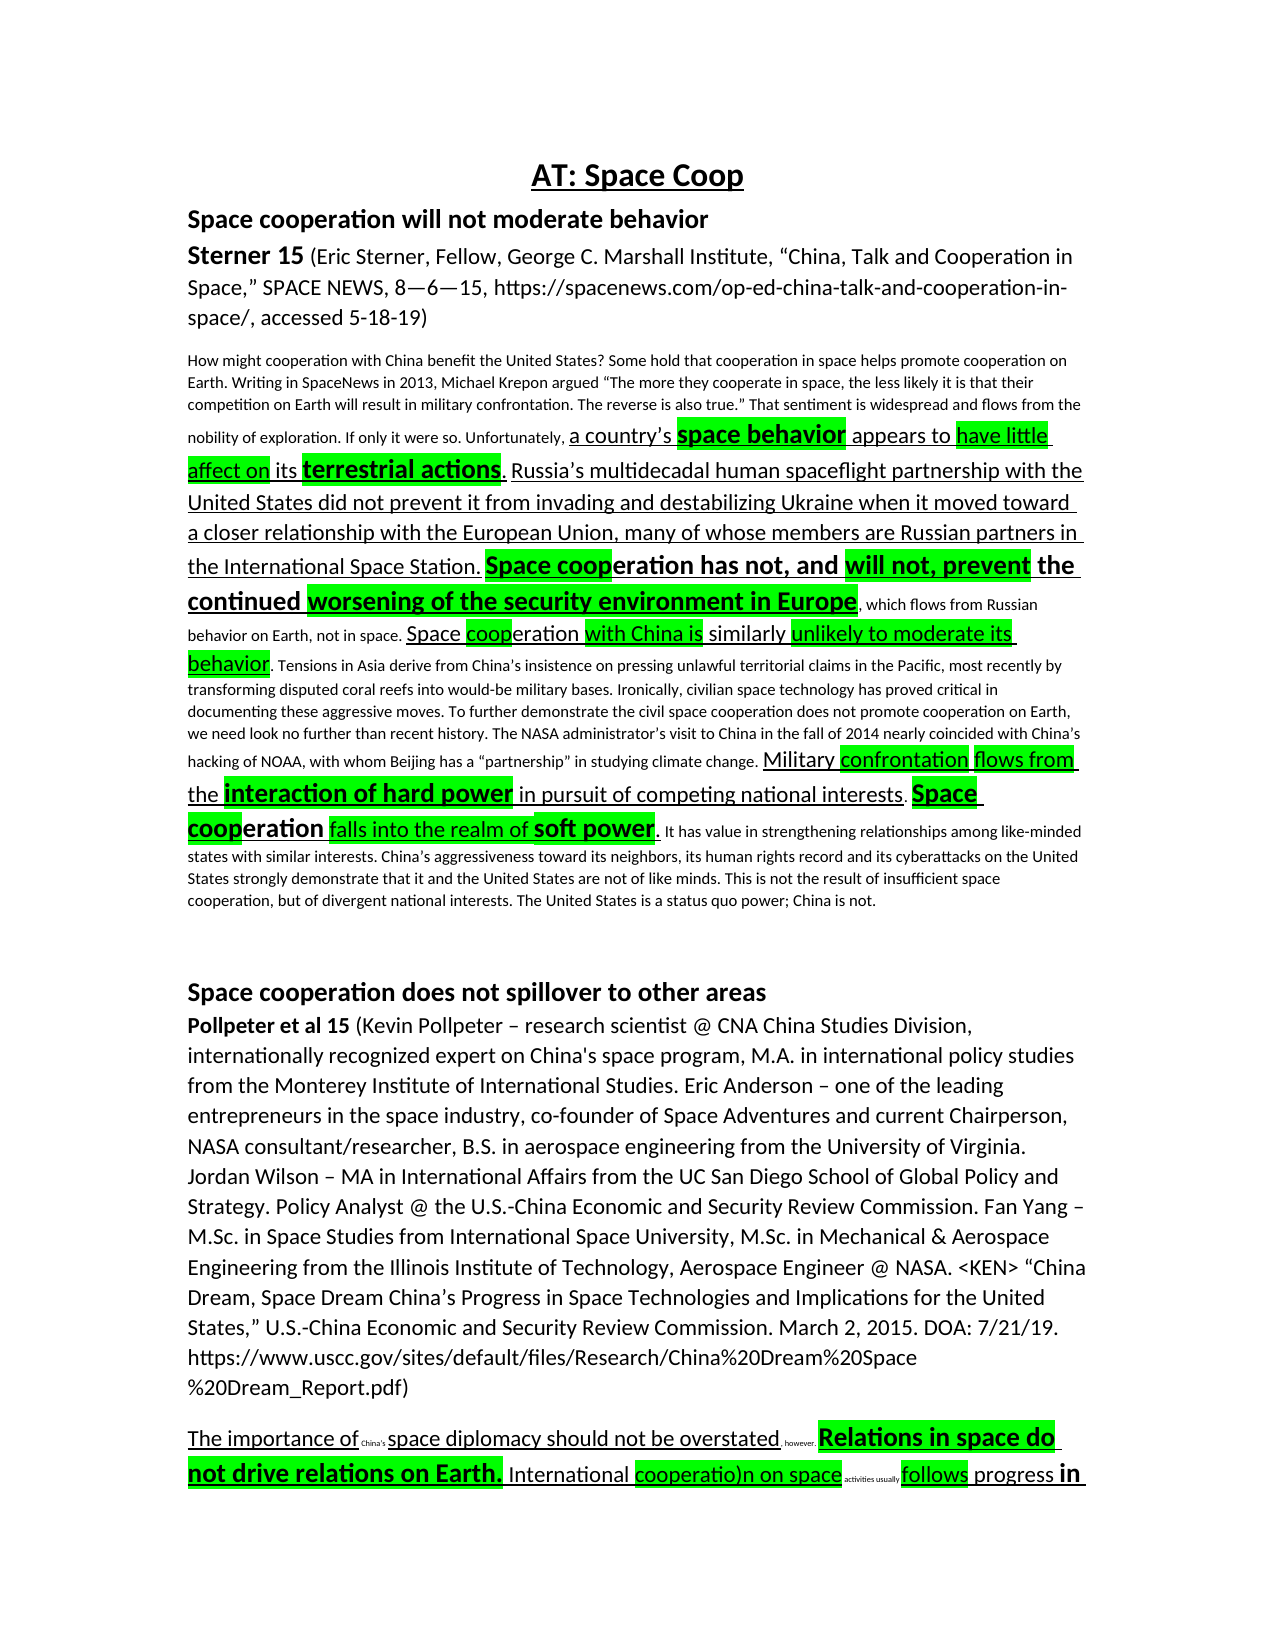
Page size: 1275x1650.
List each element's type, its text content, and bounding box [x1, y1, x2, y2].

subtitle Space cooperation does not spillover to other areas [187, 975, 1087, 1008]
text Pollpeter et al 15 (Kevin Pollpeter – research scientist @ CNA China Studies Division, internationally recognized expert on China's space program, M.A. in international policy studies from the Monterey Institute of International Studies. Eric Anderson – one of the leading entrepreneurs in the space industry, co-founder of Space Adventures and current Chairperson, NASA consultant/researcher, B.S. in aerospace engineering from the University of Virginia. Jordan Wilson – MA in International Affairs from the UC San Diego School of Global Policy and Strategy. Policy Analyst @ the U.S.-China Economic and Security Review Commission. Fan Yang – M.Sc. in Space Studies from International Space University, M.Sc. in Mechanical & Aerospace Engineering from the Illinois Institute of Technology, Aerospace Engineer @ NASA. <KEN> “China Dream, Space Dream China’s Progress in Space Technologies and Implications for the United States,” U.S.-China Economic and Security Review Commission. March 2, 2015. DOA: 7/21/19. https://www.uscc.gov/sites/default/files/Research/China%20Dream%20Space%20Dream_Report.pdf) [187, 1011, 1087, 1402]
subtitle Space cooperation will not moderate behavior [187, 202, 1087, 235]
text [187, 1420, 1087, 1489]
subtitle AT: Space Coop [187, 154, 1087, 195]
text How might cooperation with China benefit the United States? Some hold that cooperation in space helps promote cooperation on Earth. Writing in SpaceNews in 2013, Michael Krepon argued “The more they cooperate in space, the less likely it is that their competition on Earth will result in military confrontation. The reverse is also true.” That sentiment is widespread and flows from the nobility of exploration. If only it were so. Unfortunately, a country’s space behavior appears to have little affect on its terrestrial actions. Russia’s multidecadal human spaceflight partnership with the United States did not prevent it from invading and destabilizing Ukraine when it moved toward a closer relationship with the European Union, many of whose members are Russian partners in the International Space Station. Space cooperation has not, and will not, prevent the continued worsening of the security environment in Europe, which flows from Russian behavior on Earth, not in space. Space cooperation with China is similarly unlikely to moderate its behavior. Tensions in Asia derive from China’s insistence on pressing unlawful territorial claims in the Pacific, most recently by transforming disputed coral reefs into would-be military bases. Ironically, civilian space technology has proved critical in documenting these aggressive moves. To further demonstrate the civil space cooperation does not promote cooperation on Earth, we need look no further than recent history. The NASA administrator’s visit to China in the fall of 2014 nearly coincided with China’s hacking of NOAA, with whom Beijing has a “partnership” in studying climate change. Military confrontation flows from the interaction of hard power in pursuit of competing national interests. Space cooperation falls into the realm of soft power. It has value in strengthening relationships among like-minded states with similar interests. China’s aggressiveness toward its neighbors, its human rights record and its cyberattacks on the United States strongly demonstrate that it and the United States are not of like minds. This is not the result of insufficient space cooperation, but of divergent national interests. The United States is a status quo power; China is not. [187, 350, 1087, 910]
text Sterner 15 (Eric Sterner, Fellow, George C. Marshall Institute, “China, Talk and Cooperation in Space,” SPACE NEWS, 8—6—15, https://spacenews.com/op-ed-china-talk-and-cooperation-in-space/, accessed 5-18-19) [187, 238, 1087, 331]
